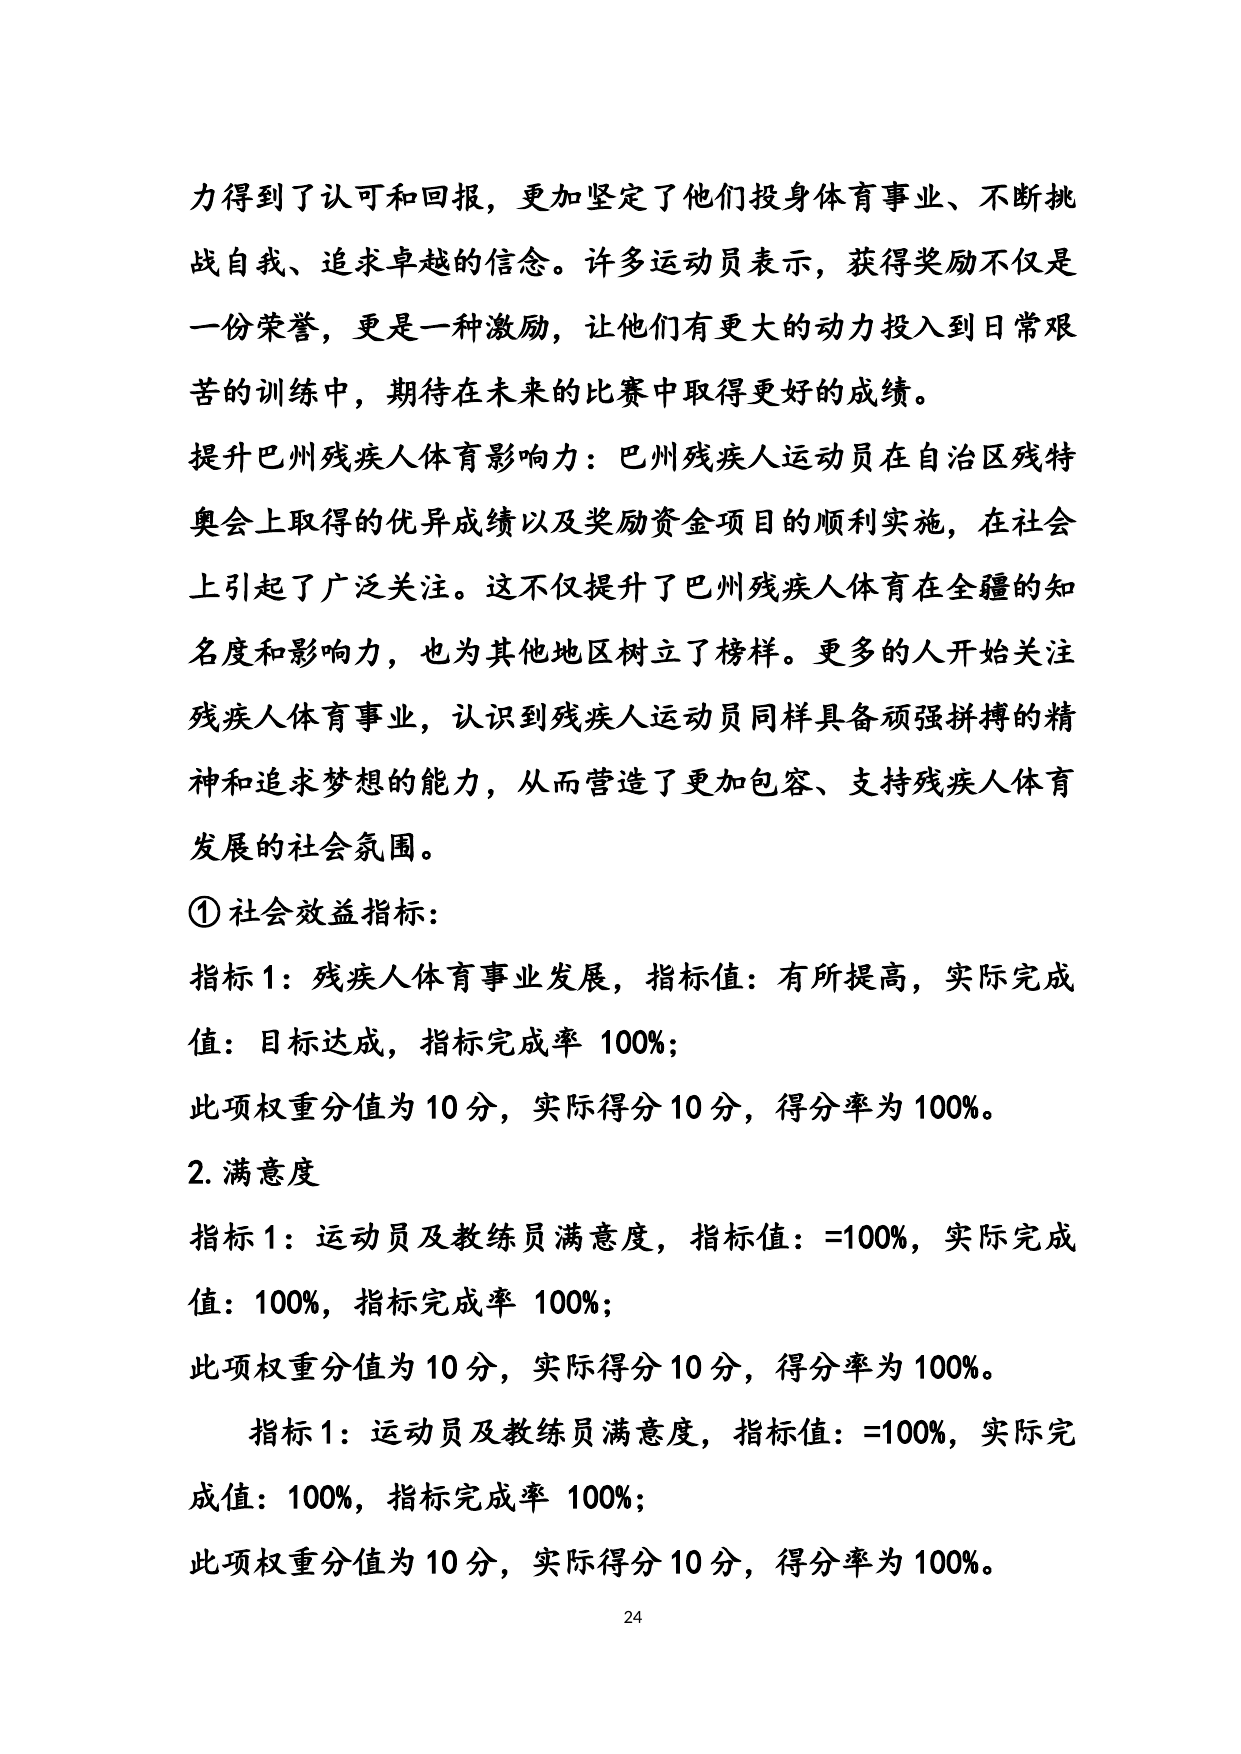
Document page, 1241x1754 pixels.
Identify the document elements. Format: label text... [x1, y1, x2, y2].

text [187, 162, 1078, 1397]
text 指标1：运动员及教练员满意度，指标值：=100%，实际完成值：100%，指标完成率 100%； 此项权重分值为10分，实际得分10分，得分率为100%。 [187, 1397, 1078, 1592]
